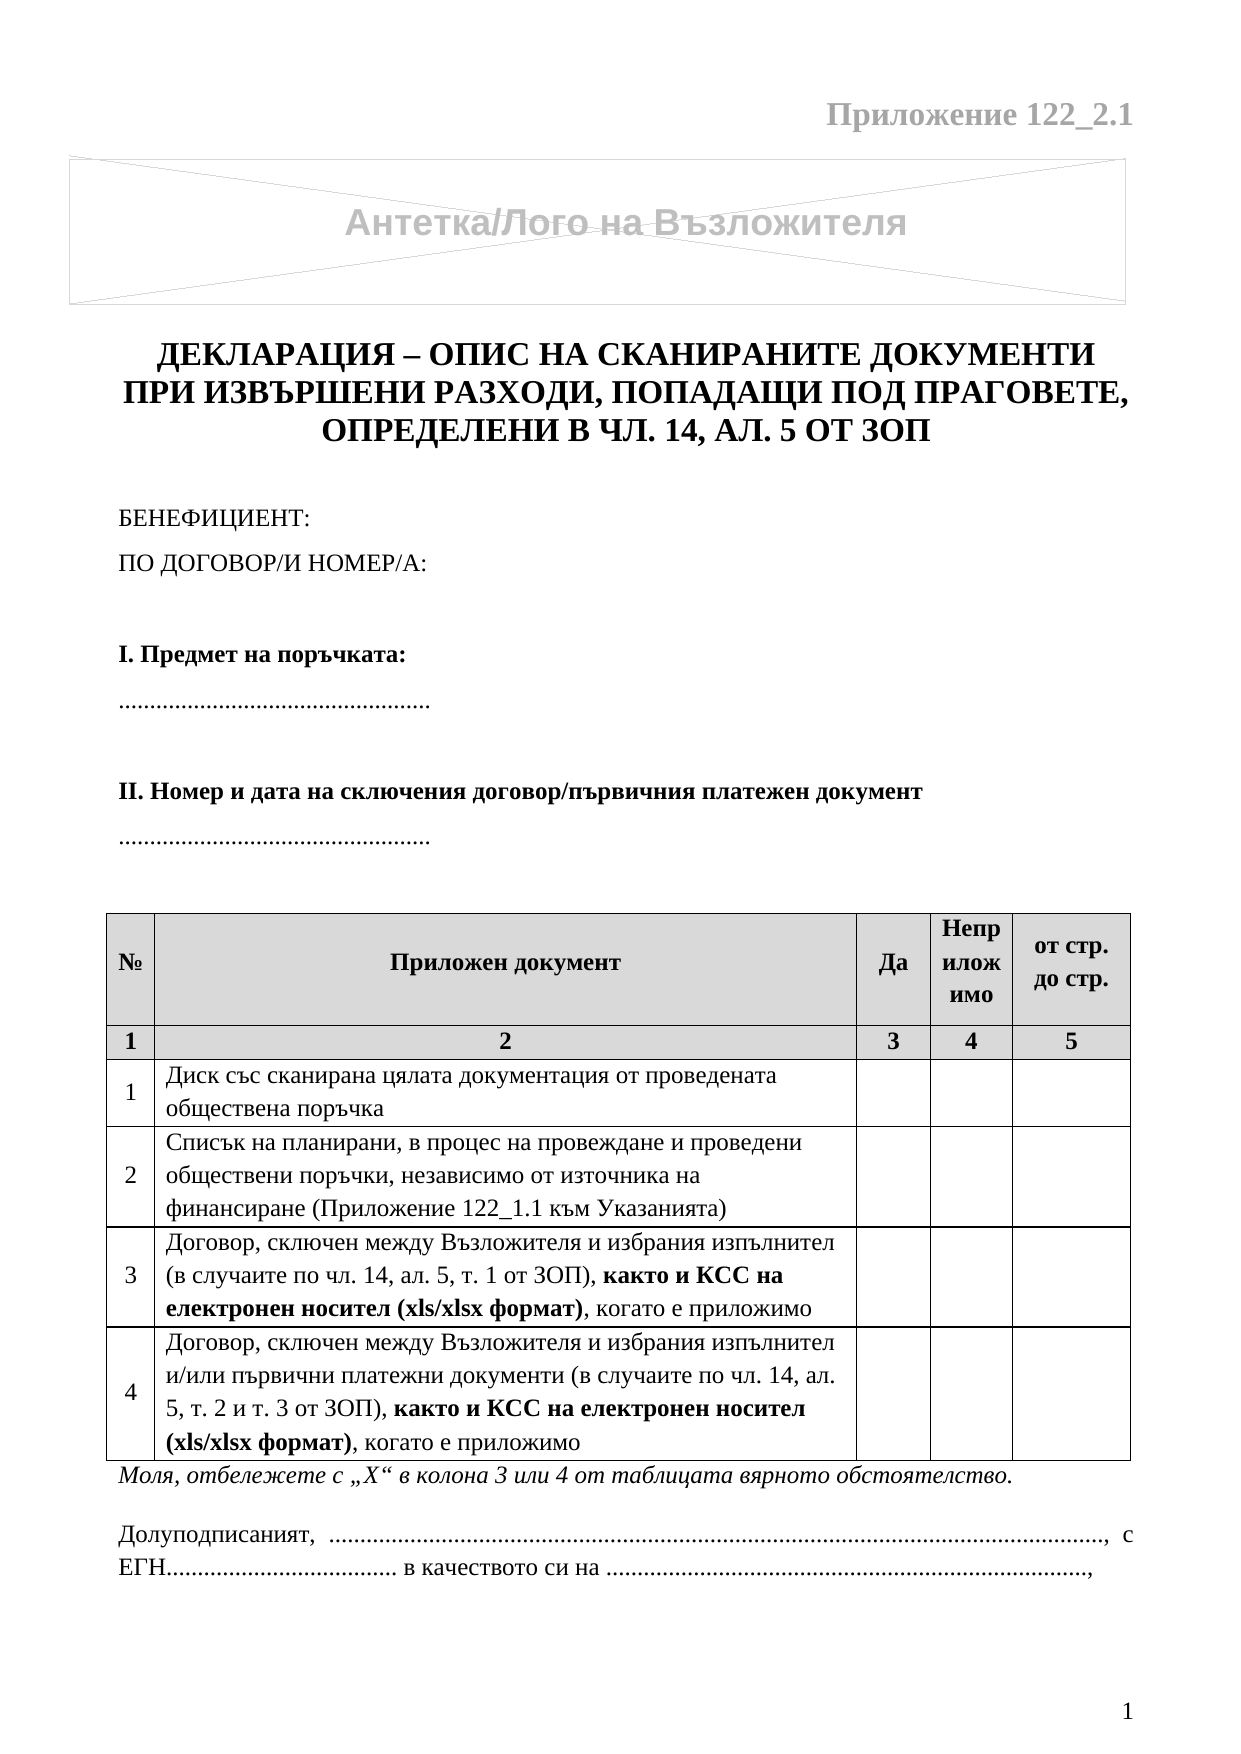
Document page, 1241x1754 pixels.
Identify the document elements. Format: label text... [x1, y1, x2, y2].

table_cell [931, 1127, 1012, 1226]
table_cell [931, 1328, 1012, 1459]
text ДЕКЛАРАЦИЯ – ОПИС НА СКАНИРАНИТЕ ДОКУМЕНТИ ПРИ ИЗВЪРШЕНИ РАЗХОДИ, ПОПАДАЩИ ПОД ПРАГОВЕТЕ, ОПРЕДЕЛЕНИ В ЧЛ. 14, АЛ. 5 ОТ ЗОП [118, 334, 1134, 449]
text Приложение 122_2.1 [118, 94, 1134, 133]
table_header Неприложимо [931, 914, 1012, 1025]
table_cell [857, 1060, 930, 1126]
text Антетка/Лого на Възложителя [118, 200, 1134, 243]
table_header № [107, 914, 154, 1025]
table_cell 1 [107, 1026, 154, 1059]
table_cell [931, 1060, 1012, 1126]
table_cell [931, 1228, 1012, 1326]
table_cell 3 [857, 1026, 930, 1059]
table_cell 2 [107, 1127, 154, 1226]
table_cell Диск със сканирана цялата документация от проведената обществена поръчка [155, 1060, 856, 1126]
table_cell 4 [107, 1328, 154, 1459]
text ІІ. Номер и дата на сключения договор/първичния платежен документ [118, 776, 1134, 805]
table_cell 3 [107, 1228, 154, 1326]
text ПО ДОГОВОР/И НОМЕР/А: [118, 548, 1134, 577]
table_cell Договор, сключен между Възложителя и избрания изпълнител и/или първични платежни документи (в случаите по чл. 14, ал. 5, т. 2 и т. 3 от ЗОП), както и КСС на електронен носител (xls/xlsx формат), когато е приложимо [155, 1328, 856, 1459]
table_cell 1 [107, 1060, 154, 1126]
text Долуподписаният, ............................................................................................................................, с ЕГН..................................... в качеството си на ............................................................................., [118, 1519, 1134, 1580]
text БЕНЕФИЦИЕНТ: [118, 503, 1134, 532]
table_cell [1013, 1127, 1130, 1226]
table_cell 5 [1013, 1026, 1130, 1059]
text I. Предмет на поръчката: [118, 639, 1134, 668]
table_cell [857, 1228, 930, 1326]
table_cell 4 [931, 1026, 1012, 1059]
table_cell [857, 1328, 930, 1459]
table_cell [1013, 1060, 1130, 1126]
table_cell [1013, 1228, 1130, 1326]
table_cell Договор, сключен между Възложителя и избрания изпълнител (в случаите по чл. 14, ал. 5, т. 1 от ЗОП), както и КСС на електронен носител (xls/xlsx формат), когато е приложимо [155, 1228, 856, 1326]
table_cell [1013, 1328, 1130, 1459]
text .................................................. [118, 685, 1134, 714]
table_cell [857, 1127, 930, 1226]
table_header Да [857, 914, 930, 1025]
table_cell Списък на планирани, в процес на провеждане и проведени обществени поръчки, независимо от източника на финансиране (Приложение 122_1.1 към Указанията) [155, 1127, 856, 1226]
text Моля, отбележете с „Х“ в колона 3 или 4 от таблицата вярното обстоятелство. [118, 1461, 1134, 1489]
table_cell 2 [155, 1026, 856, 1059]
table_header от стр. до стр. [1013, 914, 1130, 1025]
text .................................................. [118, 821, 1134, 850]
table_header Приложен документ [155, 914, 856, 1025]
